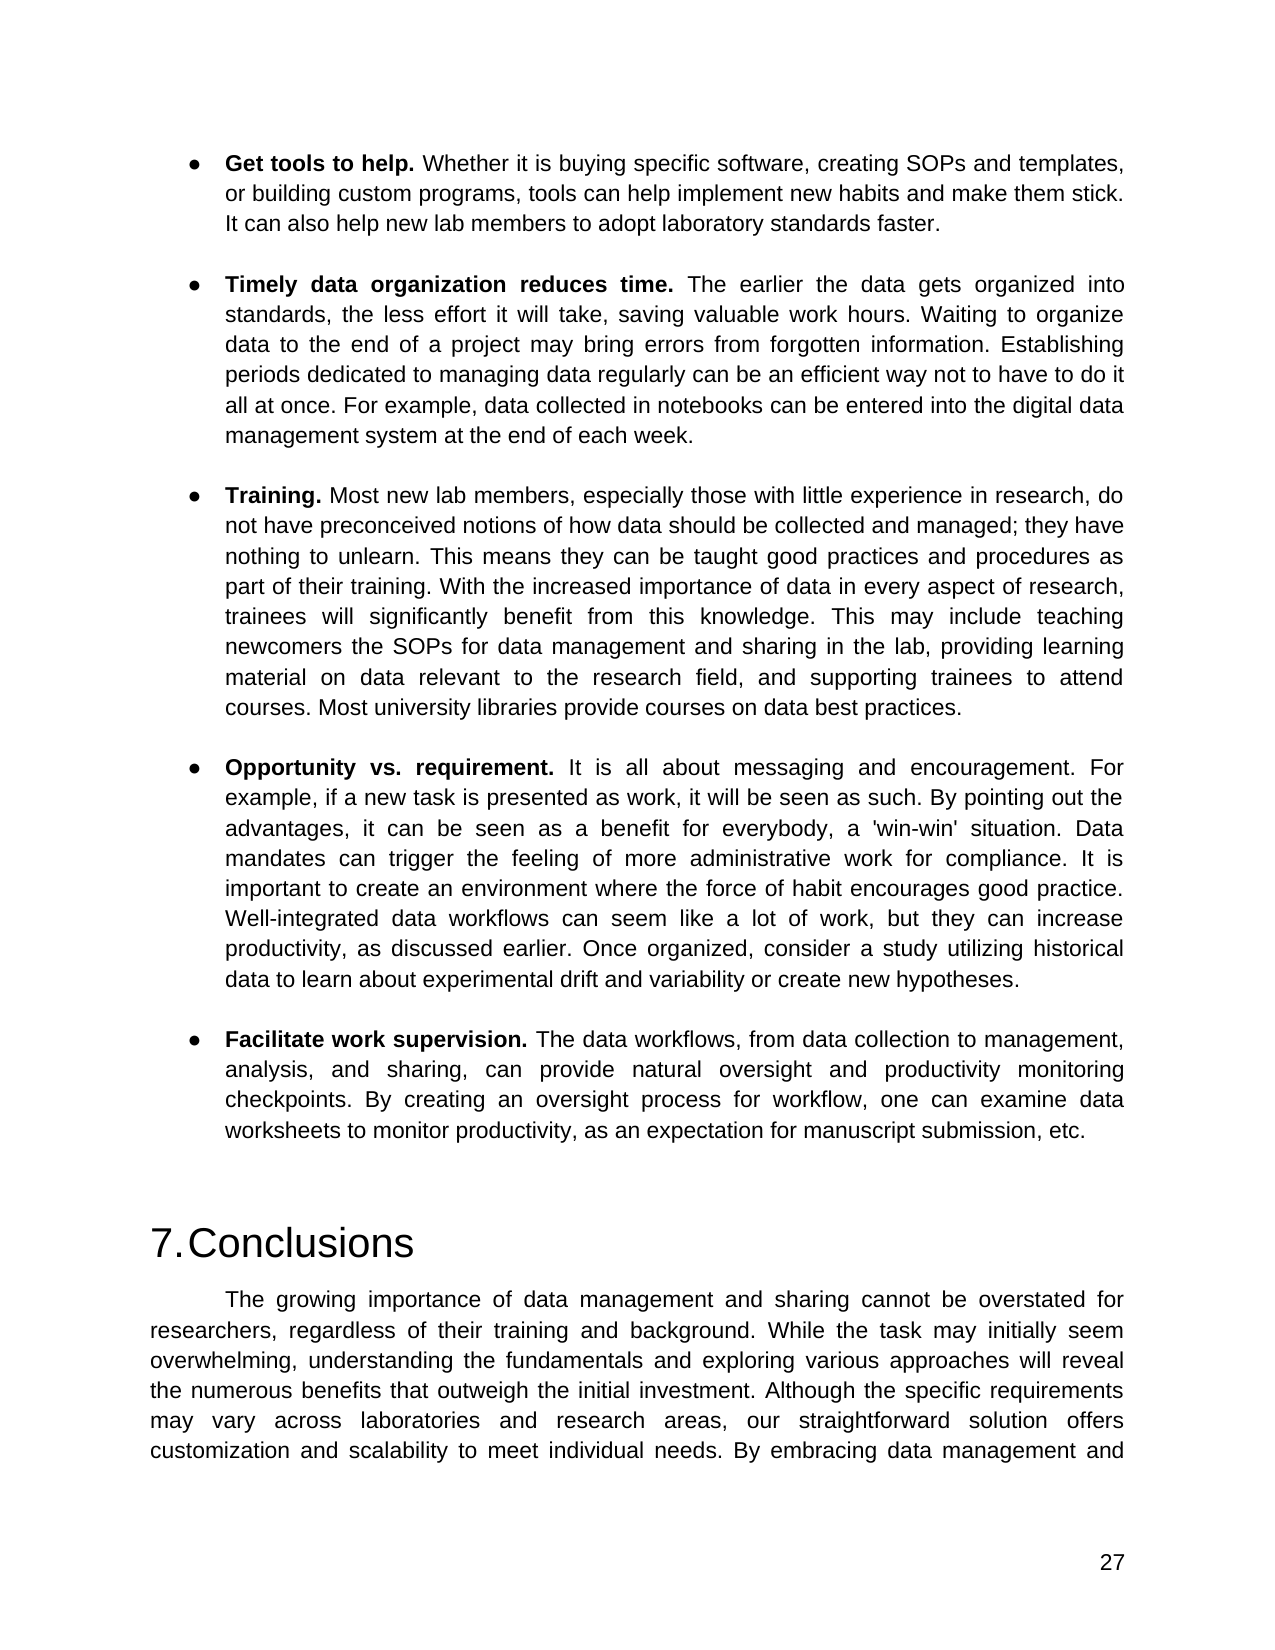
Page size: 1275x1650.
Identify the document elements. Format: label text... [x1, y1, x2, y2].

list Timely data organization reduces time. The earlier the data gets organized into standards, the less effort it will take, saving valuable work hours. Waiting to organize data to the end of a project may bring errors from forgotten information. Establishing periods dedicated to managing data regularly can be an efficient way not to have to do it all at once. For example, data collected in notebooks can be entered into the digital data management system at the end of each week. [187, 271, 1125, 448]
list Training. Most new lab members, especially those with little experience in research, do not have preconceived notions of how data should be collected and managed; they have nothing to unlearn. This means they can be taught good practices and procedures as part of their training. With the increased importance of data in every aspect of research, trainees will significantly benefit from this knowledge. This may include teaching newcomers the SOPs for data management and sharing in the lab, providing learning material on data relevant to the research field, and supporting trainees to attend courses. Most university libraries provide courses on data best practices. [187, 482, 1125, 720]
list Get tools to help. Whether it is buying specific software, creating SOPs and templates, or building custom programs, tools can help implement new habits and make them stick. It can also help new lab members to adopt laboratory standards faster. [187, 150, 1125, 237]
list Facilitate work supervision. The data workflows, from data collection to management, analysis, and sharing, can provide natural oversight and productivity monitoring checkpoints. By creating an oversight process for workflow, one can examine data worksheets to monitor productivity, as an expectation for manuscript submission, etc. [187, 1026, 1125, 1143]
subtitle Conclusions [150, 1219, 1125, 1267]
list Opportunity vs. requirement. It is all about messaging and encouragement. For example, if a new task is presented as work, it will be seen as such. By pointing out the advantages, it can be seen as a benefit for everybody, a 'win-win' situation. Data mandates can trigger the feeling of more administrative work for compliance. It is important to create an environment where the force of habit encourages good practice. Well-integrated data workflows can seem like a lot of work, but they can increase productivity, as discussed earlier. Once organized, consider a study utilizing historical data to learn about experimental drift and variability or create new hypotheses. [187, 754, 1125, 992]
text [150, 1286, 1125, 1464]
